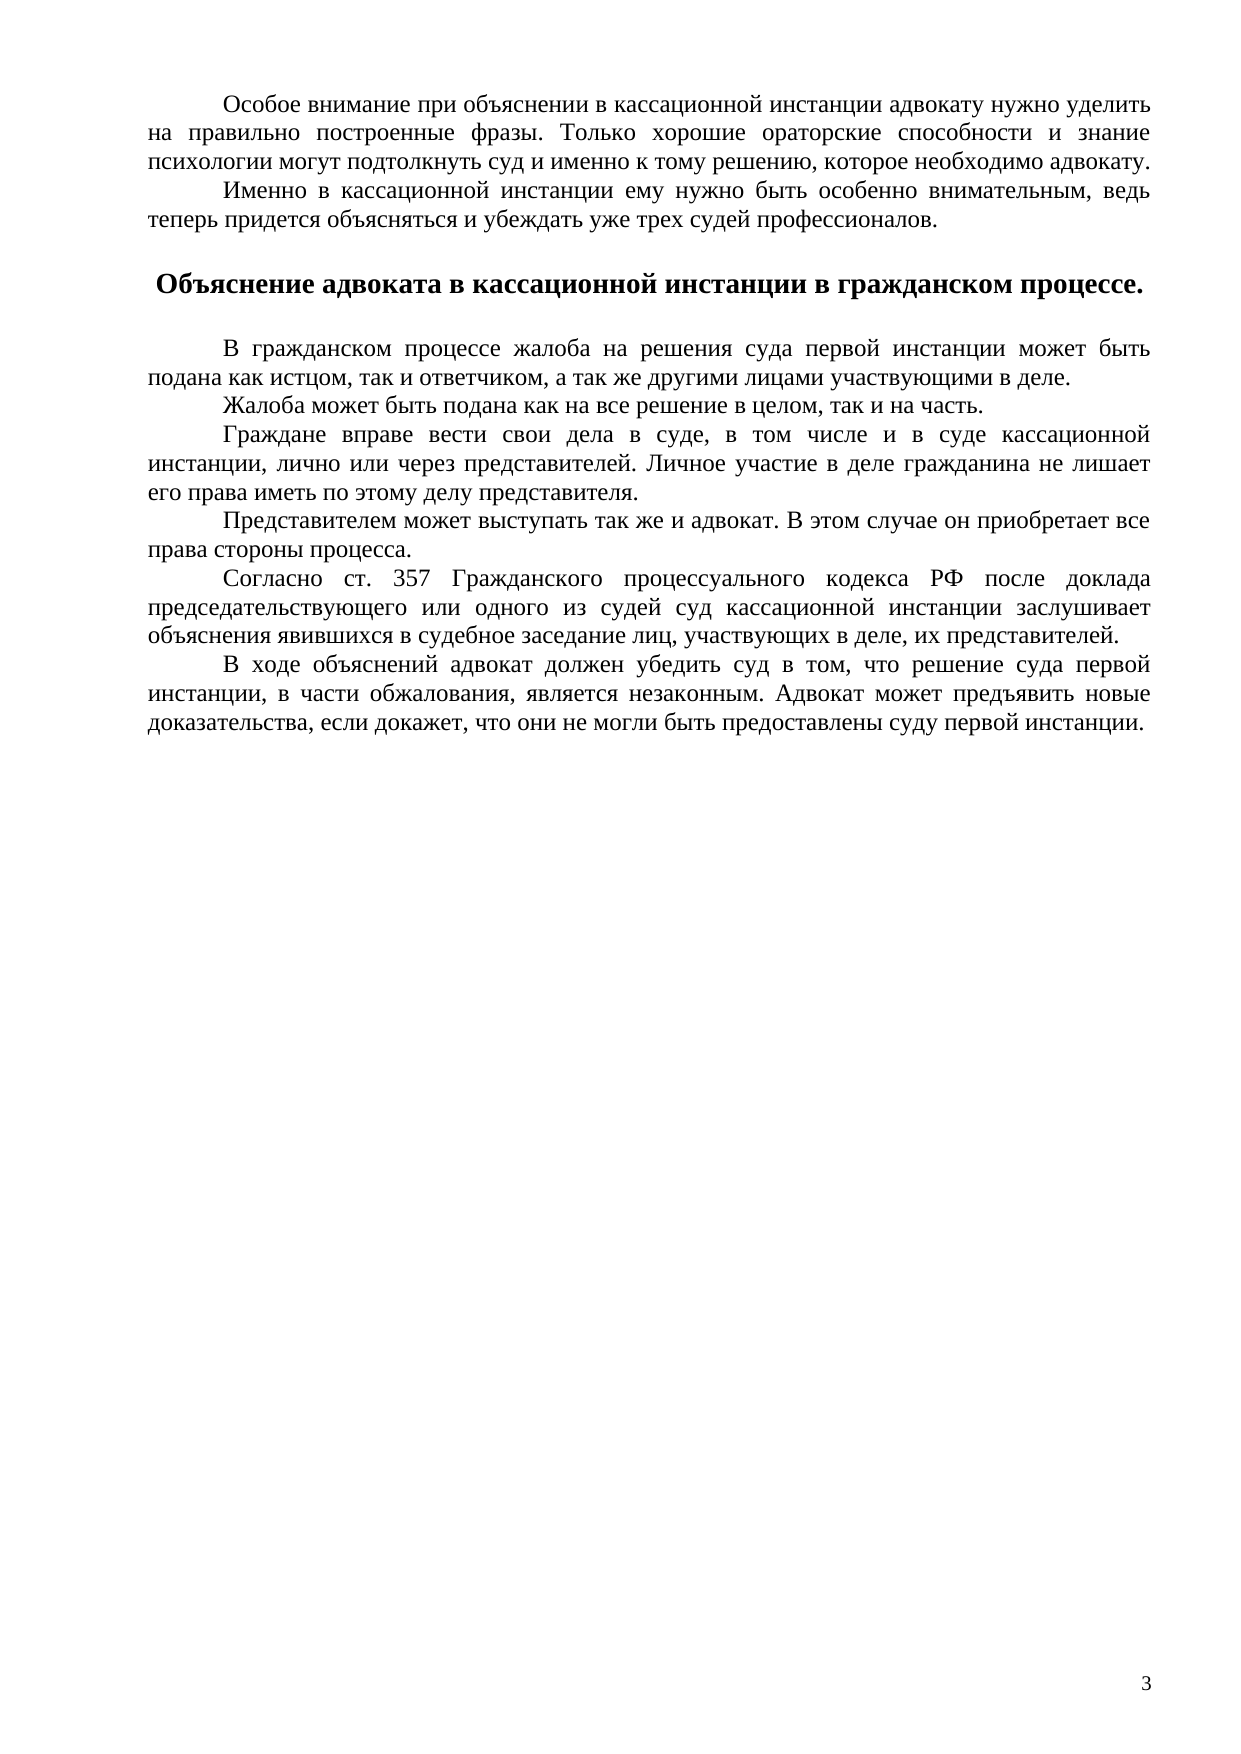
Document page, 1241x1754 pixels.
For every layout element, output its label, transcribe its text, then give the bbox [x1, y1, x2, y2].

text Жалоба может быть подана как на все решение в целом, так и на часть. [148, 391, 1152, 419]
text Представителем может выступать так же и адвокат. В этом случае он приобретает все права стороны процесса. [148, 506, 1152, 563]
text Граждане вправе вести свои дела в суде, в том числе и в суде кассационной инстанции, лично или через представителей. Личное участие в деле гражданина не лишает его права иметь по этому делу представителя. [148, 419, 1152, 506]
text Согласно ст. 357 Гражданского процессуального кодекса РФ после доклада председательствующего или одного из судей суд кассационной инстанции заслушивает объяснения явившихся в судебное заседание лиц, участвующих в деле, их представителей. [148, 563, 1152, 649]
text Объяснение адвоката в кассационной инстанции в гражданском процессе. [148, 266, 1152, 299]
text Именно в кассационной инстанции ему нужно быть особенно внимательным, ведь теперь придется объясняться и убеждать уже трех судей профессионалов. [148, 175, 1152, 232]
text В гражданском процессе жалоба на решения суда первой инстанции может быть подана как истцом, так и ответчиком, а так же другими лицами участвующими в деле. [148, 333, 1152, 391]
text Особое внимание при объяснении в кассационной инстанции адвокату нужно уделить на правильно построенные фразы. Только хорошие ораторские способности и знание психологии могут подтолкнуть суд и именно к тому решению, которое необходимо адвокату. [148, 89, 1152, 175]
text В ходе объяснений адвокат должен убедить суд в том, что решение суда первой инстанции, в части обжалования, является незаконным. Адвокат может предъявить новые доказательства, если докажет, что они не могли быть предоставлены суду первой инстанции. [148, 649, 1152, 736]
